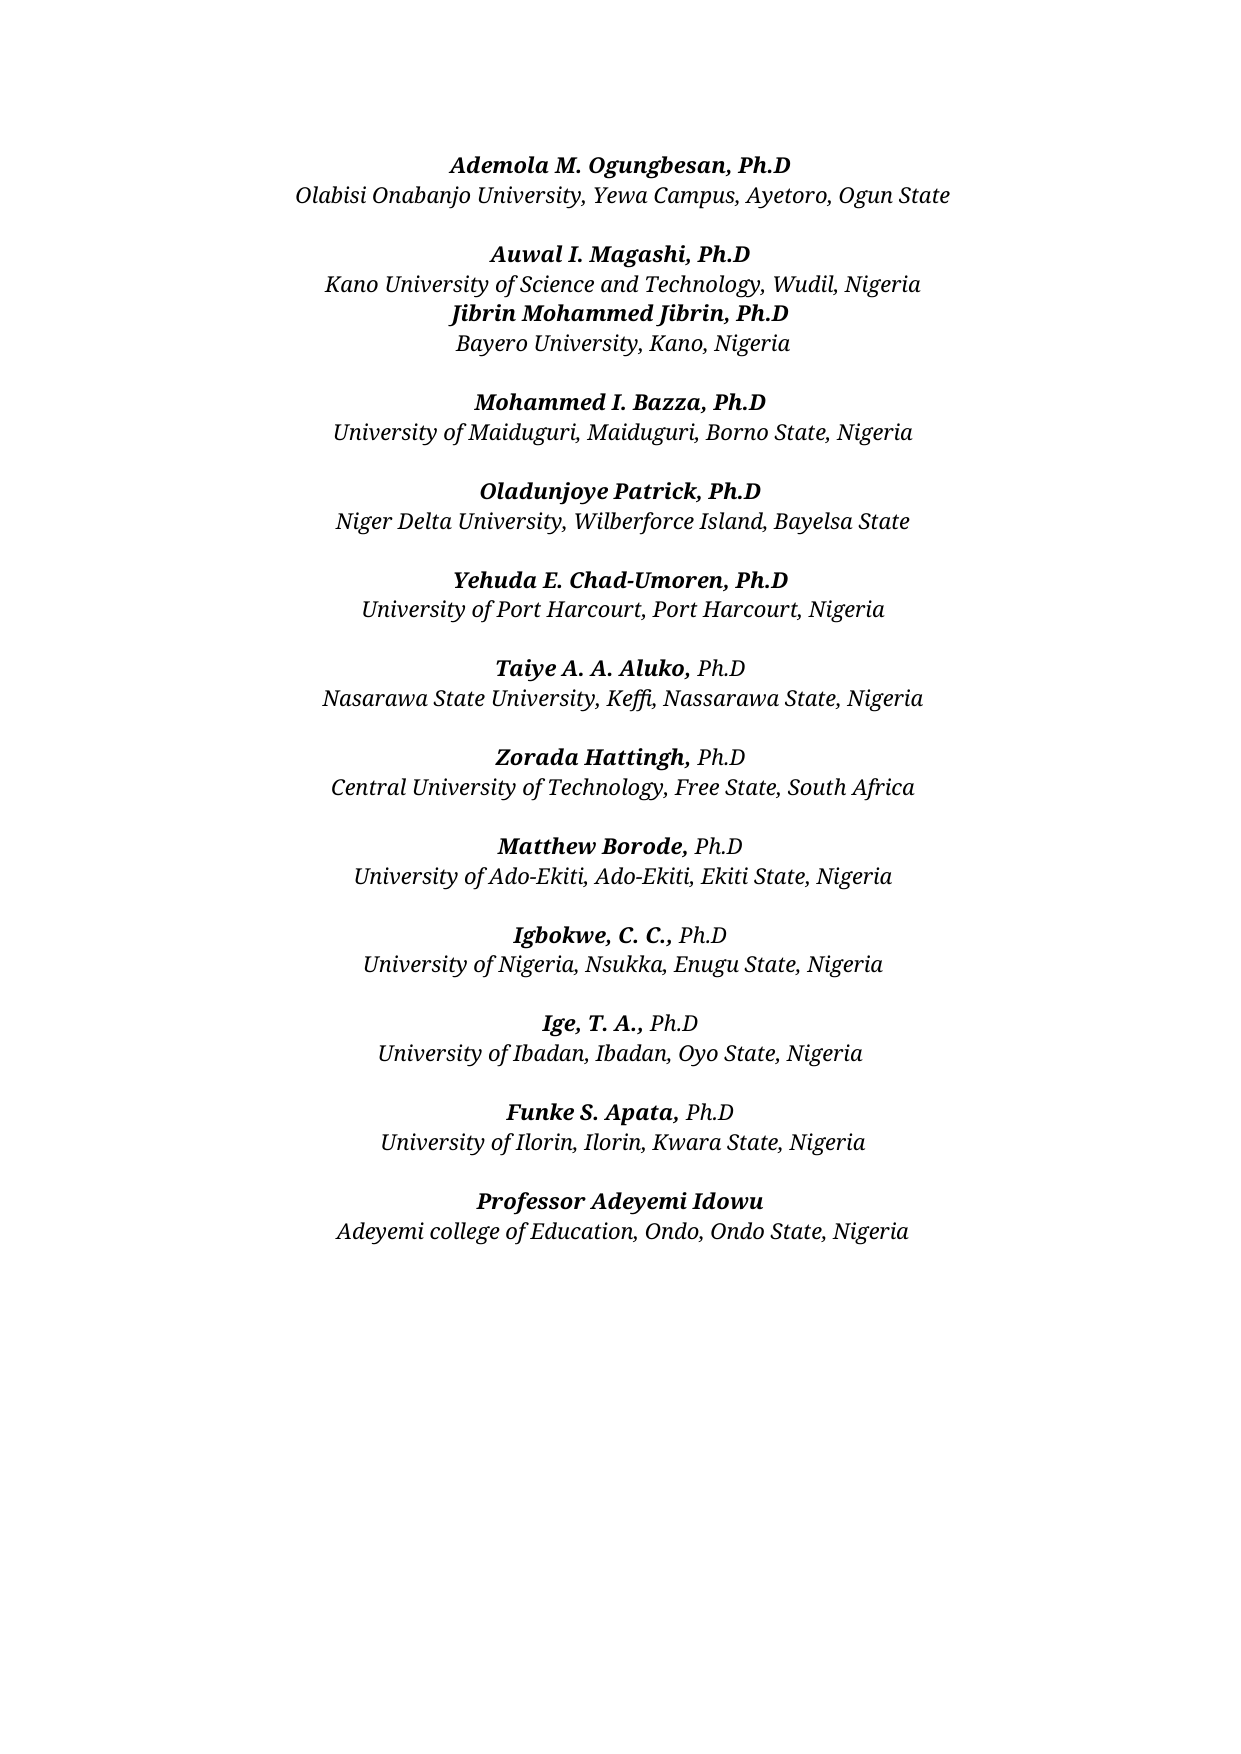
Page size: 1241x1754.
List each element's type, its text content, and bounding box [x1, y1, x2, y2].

text Auwal I. Magashi, Ph.D Kano University of Science and Technology, Wudil, Nigeria Jibrin Mohammed Jibrin, Ph.D Bayero University, Kano, Nigeria [187, 239, 1053, 358]
text Ige, T. A., Ph.D University of Ibadan, Ibadan, Oyo State, Nigeria [698, 1008, 1053, 1068]
text Mohammed I. Bazza, Ph.D University of Maiduguri, Maiduguri, Borno State, Nigeria [187, 387, 474, 447]
text Funke S. Apata, Ph.D University of Ilorin, Ilorin, Kwara State, Nigeria [734, 1097, 1053, 1157]
text Taiye A. A. Aluko, Ph.D Nasarawa State University, Keffi, Nassarawa State, Nigeria [187, 653, 495, 713]
text Professor Adeyemi Idowu Adeyemi college of Education, Ondo, Ondo State, Nigeria [187, 1186, 477, 1245]
text Mohammed I. Bazza, Ph.D University of Maiduguri, Maiduguri, Borno State, Nigeria [766, 387, 1053, 447]
text Taiye A. A. Aluko, Ph.D Nasarawa State University, Keffi, Nassarawa State, Nigeria [745, 653, 1053, 713]
text Zorada Hattingh, Ph.D Central University of Technology, Free State, South Africa [187, 742, 495, 802]
text Matthew Borode, Ph.D University of Ado-Ekiti, Ado-Ekiti, Ekiti State, Nigeria [187, 831, 498, 890]
text Zorada Hattingh, Ph.D Central University of Technology, Free State, South Africa [745, 742, 1053, 802]
text Igbokwe, C. C., Ph.D University of Nigeria, Nsukka, Enugu State, Nigeria [187, 919, 1053, 979]
text Ademola M. Ogungbesan, Ph.D Olabisi Onabanjo University, Yewa Campus, Ayetoro, Ogun State [791, 150, 1053, 209]
text Funke S. Apata, Ph.D University of Ilorin, Ilorin, Kwara State, Nigeria [187, 1097, 506, 1157]
text Matthew Borode, Ph.D University of Ado-Ekiti, Ado-Ekiti, Ekiti State, Nigeria [743, 831, 1053, 890]
text Oladunjoye Patrick, Ph.D Niger Delta University, Wilberforce Island, Bayelsa State [187, 476, 479, 535]
text Ige, T. A., Ph.D University of Ibadan, Ibadan, Oyo State, Nigeria [187, 1008, 542, 1068]
text Oladunjoye Patrick, Ph.D Niger Delta University, Wilberforce Island, Bayelsa State [761, 476, 1053, 535]
text Ademola M. Ogungbesan, Ph.D Olabisi Onabanjo University, Yewa Campus, Ayetoro, Ogun State [187, 150, 450, 209]
text Yehuda E. Chad-Umoren, Ph.D University of Port Harcourt, Port Harcourt, Nigeria [187, 564, 1053, 624]
text Professor Adeyemi Idowu Adeyemi college of Education, Ondo, Ondo State, Nigeria [764, 1186, 1053, 1245]
